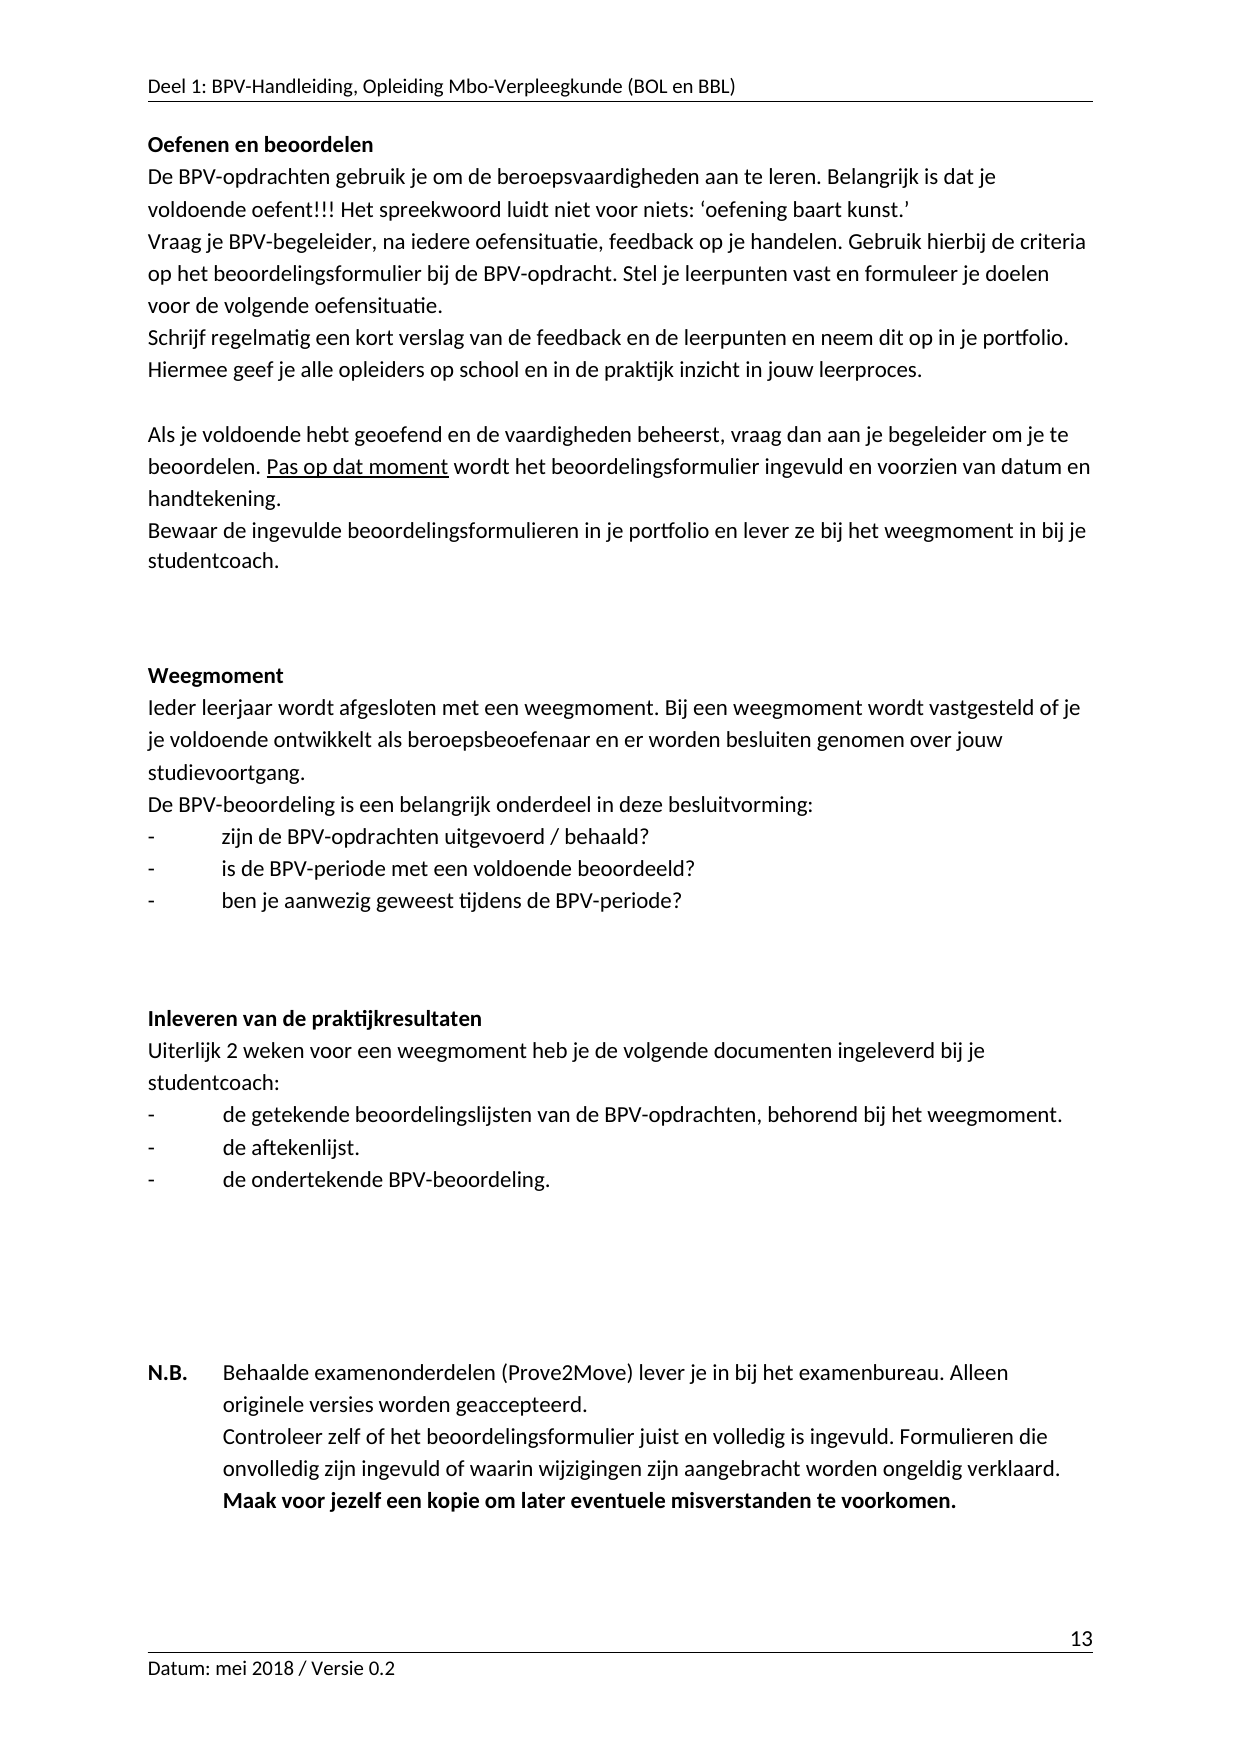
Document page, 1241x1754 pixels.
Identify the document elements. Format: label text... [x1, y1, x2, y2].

text Maak voor jezelf een kopie om later eventuele misverstanden te voorkomen. [148, 1487, 1093, 1515]
text Weegmoment [148, 661, 1093, 689]
text Schrijf regelmatig een kort verslag van de feedback en de leerpunten en neem dit op in je portfolio. Hiermee geef je alle opleiders op school en in de praktijk inzicht in jouw leerproces. [148, 323, 1093, 384]
text - de getekende beoordelingslijsten van de BPV-opdrachten, behorend bij het weegmoment. [148, 1100, 1093, 1128]
text Inleveren van de praktijkresultaten Uiterlijk 2 weken voor een weegmoment heb je de volgende documenten ingeleverd bij je studentcoach: [148, 1004, 1093, 1096]
text Oefenen en beoordelen [148, 130, 1093, 158]
text Bewaar de ingevulde beoordelingsformulieren in je portfolio en lever ze bij het weegmoment in bij je studentcoach. [148, 517, 1093, 574]
text De BPV-beoordeling is een belangrijk onderdeel in deze besluitvorming: [148, 790, 1093, 818]
text - de aftekenlijst. [148, 1133, 1093, 1161]
text N.B. Behaalde examenonderdelen (Prove2Move) lever je in bij het examenbureau. Alleen originele versies worden geaccepteerd. [148, 1358, 1093, 1418]
text Controleer zelf of het beoordelingsformulier juist en volledig is ingevuld. Formulieren die onvolledig zijn ingevuld of waarin wijzigingen zijn aangebracht worden ongeldig verklaard. [148, 1422, 1093, 1482]
text - is de BPV-periode met een voldoende beoordeeld? [148, 854, 1093, 882]
text - de ondertekende BPV-beoordeling. [148, 1165, 1093, 1193]
text Ieder leerjaar wordt afgesloten met een weegmoment. Bij een weegmoment wordt vastgesteld of je je voldoende ontwikkelt als beroepsbeoefenaar en er worden besluiten genomen over jouw studievoortgang. [148, 693, 1093, 786]
text Vraag je BPV-begeleider, na iedere oefensituatie, feedback op je handelen. Gebruik hierbij de criteria op het beoordelingsformulier bij de BPV-opdracht. Stel je leerpunten vast en formuleer je doelen voor de volgende oefensituatie. [148, 227, 1093, 319]
text De BPV-opdrachten gebruik je om de beroepsvaardigheden aan te leren. Belangrijk is dat je voldoende oefent!!! Het spreekwoord luidt niet voor niets: ‘oefening baart kunst.’ [148, 162, 1093, 223]
text - zijn de BPV-opdrachten uitgevoerd / behaald? [148, 822, 1093, 850]
text Als je voldoende hebt geoefend en de vaardigheden beheerst, vraag dan aan je begeleider om je te beoordelen. Pas op dat moment wordt het beoordelingsformulier ingevuld en voorzien van datum en handtekening. [148, 420, 1093, 512]
text - ben je aanwezig geweest tijdens de BPV-periode? [148, 886, 1093, 914]
